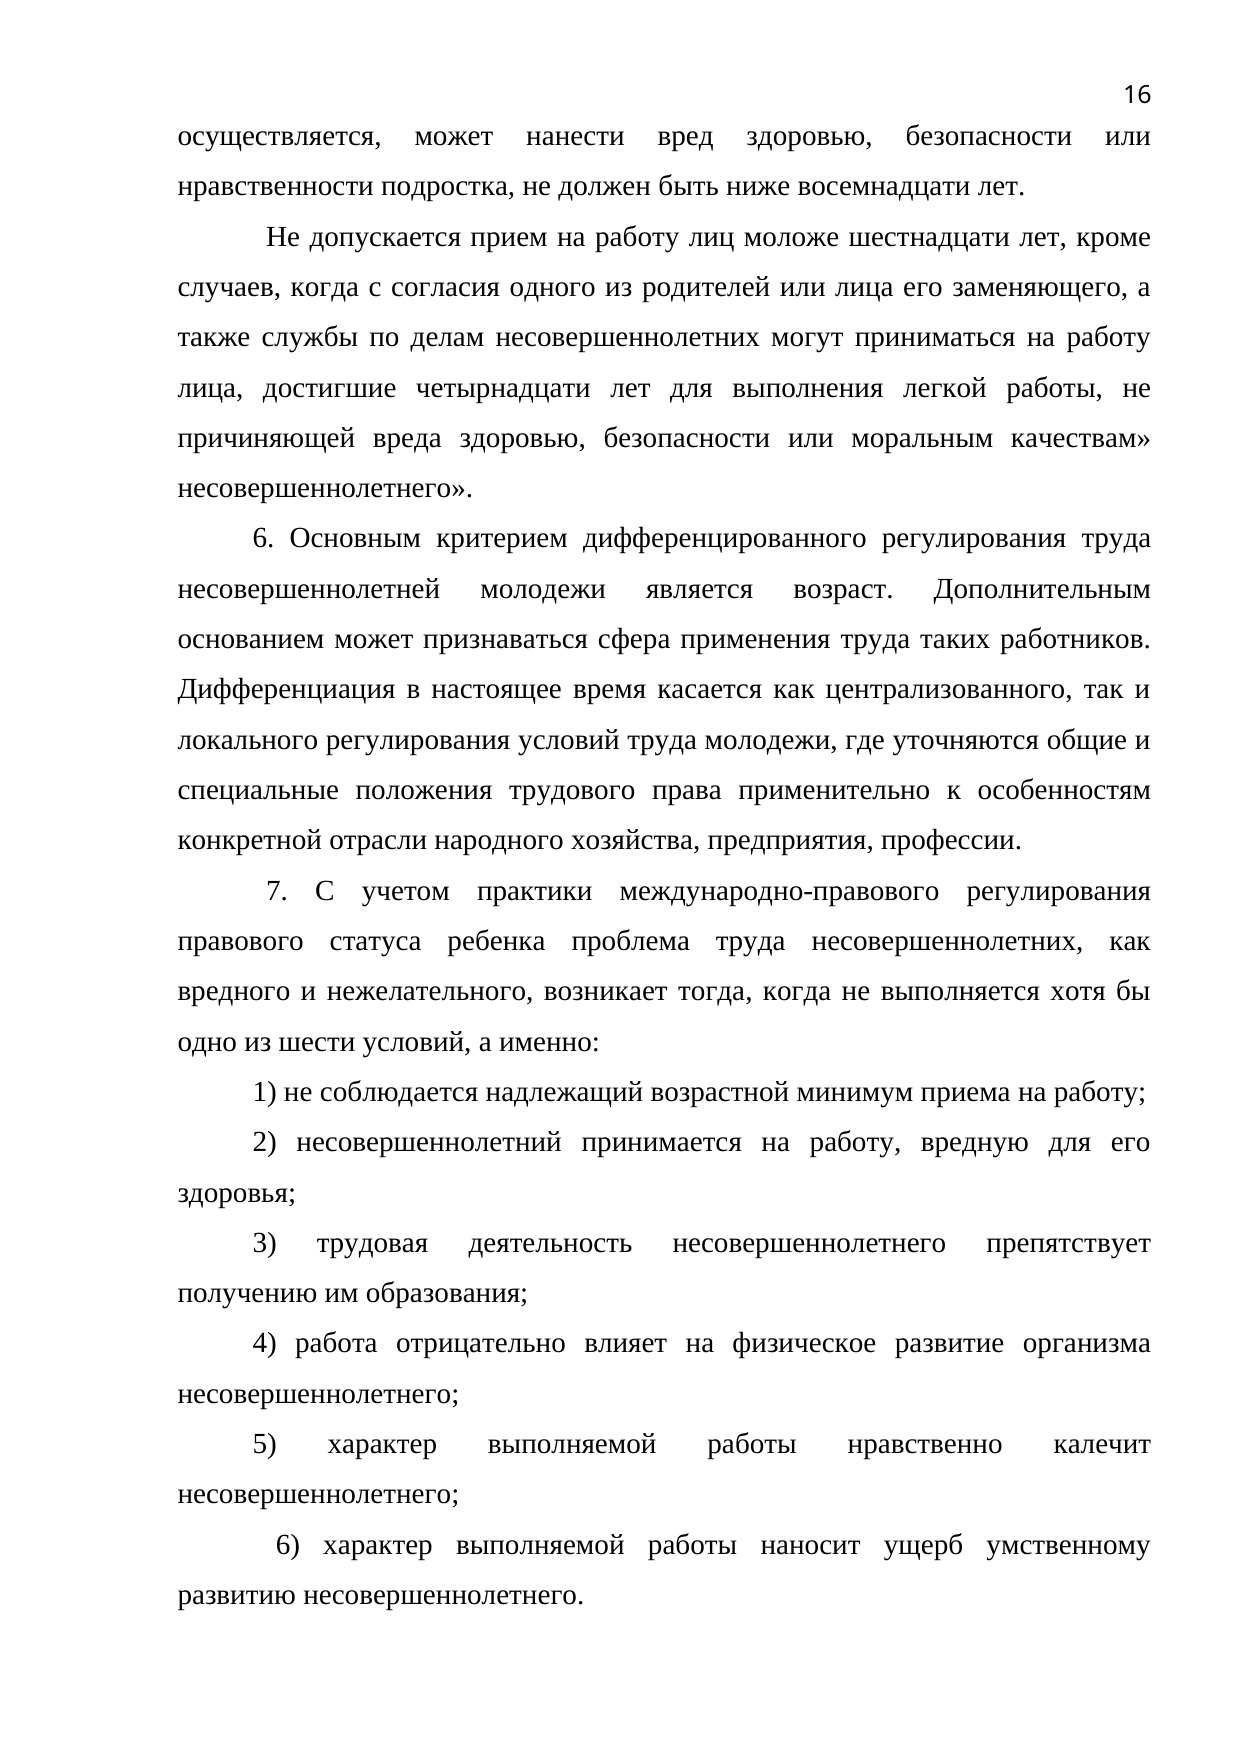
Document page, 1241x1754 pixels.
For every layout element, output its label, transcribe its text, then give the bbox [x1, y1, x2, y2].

text 1) не соблюдается надлежащий возрастной минимум приема на работу; [177, 1074, 1152, 1108]
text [177, 118, 1152, 202]
text 2) несовершеннолетний принимается на работу, вредную для его здоровья; [177, 1124, 1152, 1208]
text 4) работа отрицательно влияет на физическое развитие организма несовершеннолетнего; [177, 1326, 1152, 1409]
text 5) характер выполняемой работы нравственно калечит несовершеннолетнего; [177, 1426, 1152, 1510]
text 6) характер выполняемой работы наносит ущерб умственному развитию несовершеннолетнего. [177, 1527, 1152, 1611]
text 6. Основным критерием дифференцированного регулирования труда несовершеннолетней молодежи является возраст. Дополнительным основанием может признаваться сфера применения труда таких работников. Дифференциация в настоящее время касается как централизованного, так и локального регулирования условий труда молодежи, где уточняются общие и специальные положения трудового права применительно к особенностям конкретной отрасли народного хозяйства, предприятия, профессии. [177, 521, 1152, 856]
text 3) трудовая деятельность несовершеннолетнего препятствует получению им образования; [177, 1225, 1152, 1309]
text Не допускается прием на работу лиц моложе шестнадцати лет, кроме случаев, когда с согласия одного из родителей или лица его заменяющего, а также службы по делам несовершеннолетних могут приниматься на работу лица, достигшие четырнадцати лет для выполнения легкой работы, не причиняющей вреда здоровью, безопасности или моральным качествам» несовершеннолетнего». [177, 219, 1152, 504]
text 7. С учетом практики международно-правового регулирования правового статуса ребенка проблема труда несовершеннолетних, как вредного и нежелательного, возникает тогда, когда не выполняется хотя бы одно из шести условий, а именно: [177, 873, 1152, 1057]
